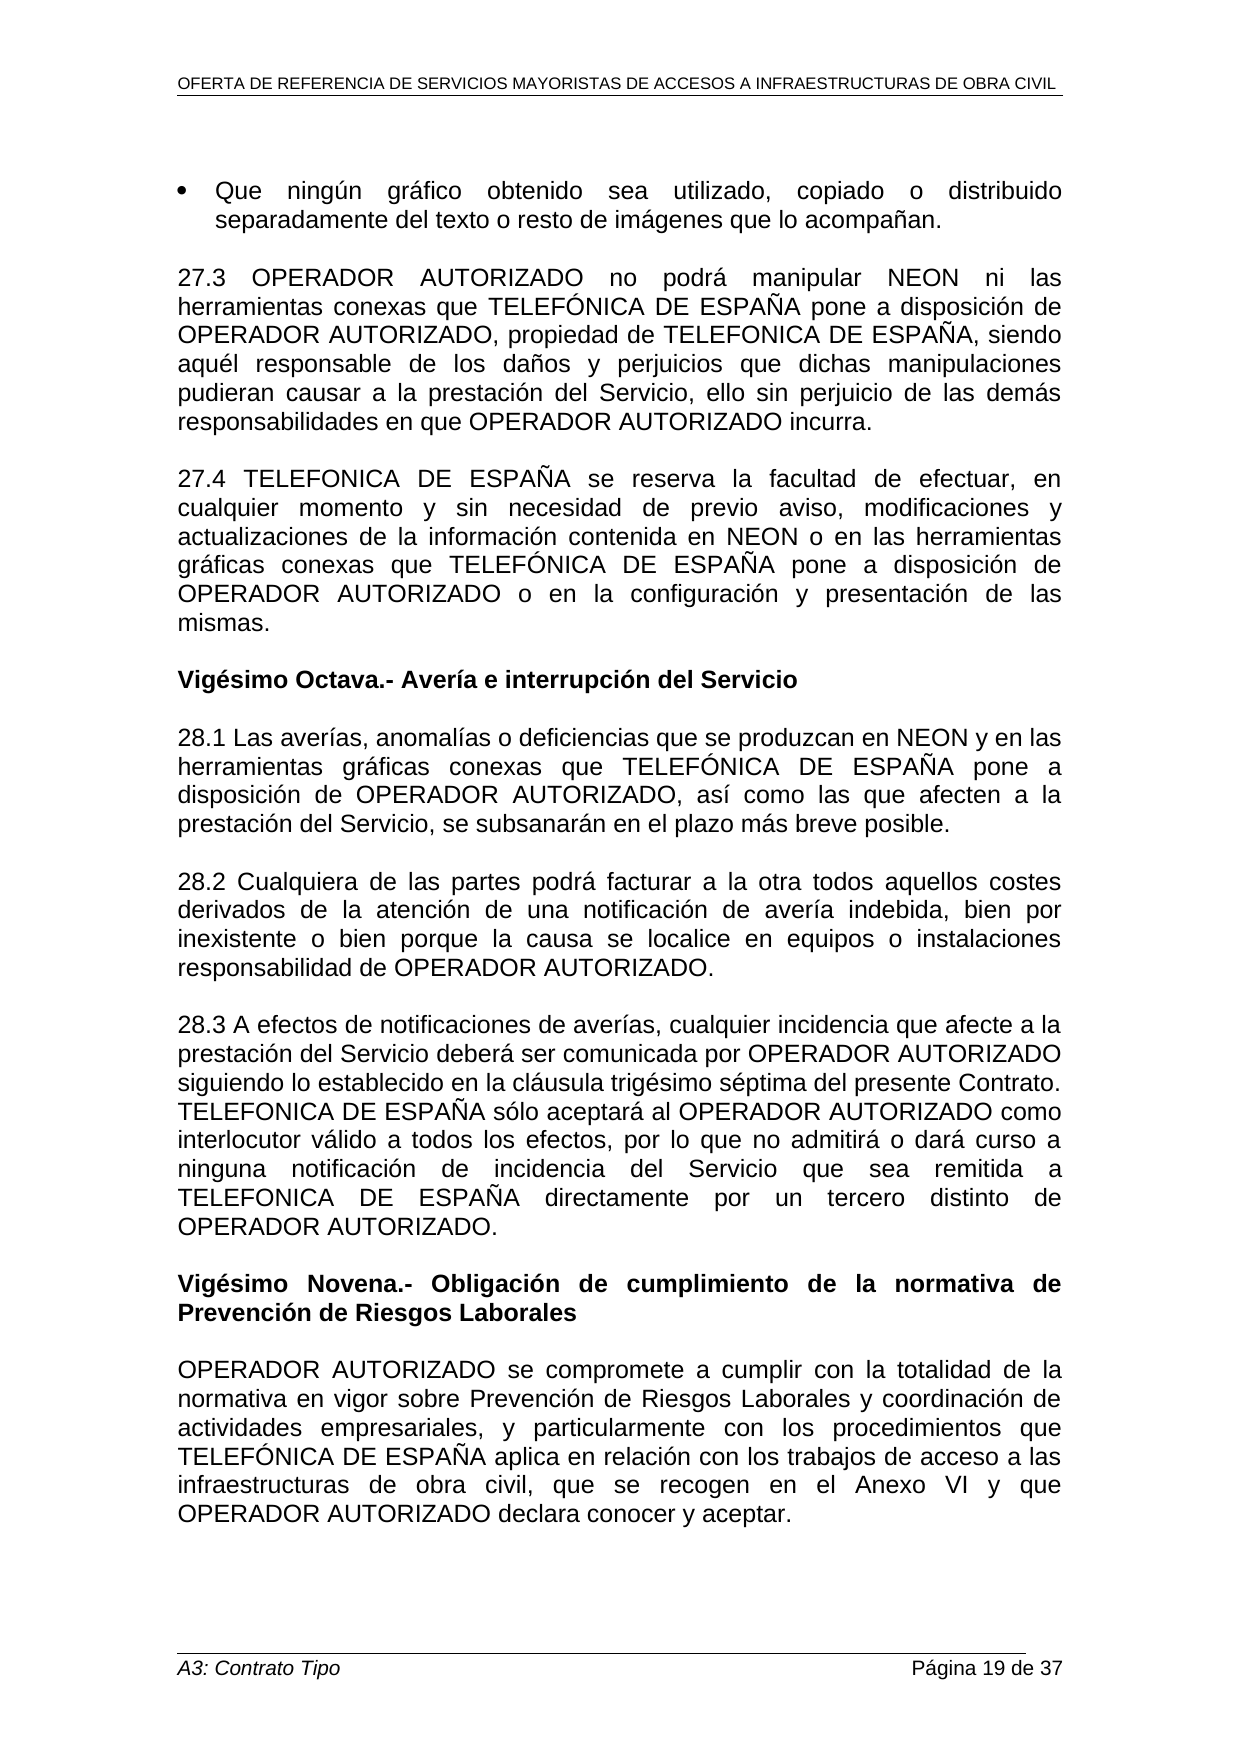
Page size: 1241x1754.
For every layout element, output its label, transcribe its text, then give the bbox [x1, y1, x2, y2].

subtitle Vigésimo Novena.- Obligación de cumplimiento de la normativa de Prevención de Riesgos Laborales [177, 1269, 1063, 1326]
subtitle Vigésimo Octava.- Avería e interrupción del Servicio [177, 665, 1063, 694]
text efectos de notificaciones de averías, cualquier incidencia que afecte a la prestación del Servicio deberá ser comunicada por OPERADOR AUTORIZADO siguiendo lo establecido en la cláusula trigésimo séptima del presente Contrato. TELEFONICA DE ESPAÑA sólo aceptará al OPERADOR AUTORIZADO como interlocutor válido a todos los efectos, por lo que no admitirá o dará curso a ninguna notificación de incidencia del Servicio que sea remitida a TELEFONICA DE ESPAÑA directamente por un tercero distinto de OPERADOR AUTORIZADO. [177, 1010, 1063, 1240]
text 28.1 Las averías, anomalías o deficiencias que se produzcan en NEON y en las herramientas gráficas conexas que TELEFÓNICA DE ESPAÑA pone a disposición de OPERADOR AUTORIZADO, así como las que afecten a la prestación del Servicio, se subsanarán en el plazo más breve posible. [177, 723, 1063, 838]
text 28.2 Cualquiera de las partes podrá facturar a la otra todos aquellos costes derivados de la atención de una notificación de avería indebida, bien por inexistente o bien porque la causa se localice en equipos o instalaciones responsabilidad de OPERADOR AUTORIZADO. [177, 866, 1063, 981]
list Que ningún gráfico obtenido sea utilizado, copiado o distribuido separadamente del texto o resto de imágenes que lo acompañan. [177, 176, 1063, 234]
text 27.3 OPERADOR AUTORIZADO no podrá manipular NEON ni las herramientas conexas que TELEFÓNICA DE ESPAÑA pone a disposición de OPERADOR AUTORIZADO, propiedad de TELEFONICA DE ESPAÑA, siendo aquél responsable de los daños y perjuicios que dichas manipulaciones pudieran causar a la prestación del Servicio, ello sin perjuicio de las demás responsabilidades en que OPERADOR AUTORIZADO incurra. [177, 263, 1063, 435]
text OPERADOR AUTORIZADO se compromete a cumplir con la totalidad de la normativa en vigor sobre Prevención de Riesgos Laborales y coordinación de actividades empresariales, y particularmente con los procedimientos que TELEFÓNICA DE ESPAÑA aplica en relación con los trabajos de acceso a las infraestructuras de obra civil, que se recogen en el Anexo VI y que OPERADOR AUTORIZADO declara conocer y aceptar. [177, 1355, 1063, 1528]
text 27.4 TELEFONICA DE ESPAÑA se reserva la facultad de efectuar, en cualquier momento y sin necesidad de previo aviso, modificaciones y actualizaciones de la información contenida en NEON o en las herramientas gráficas conexas que TELEFÓNICA DE ESPAÑA pone a disposición de OPERADOR AUTORIZADO o en la configuración y presentación de las mismas. [177, 464, 1063, 636]
